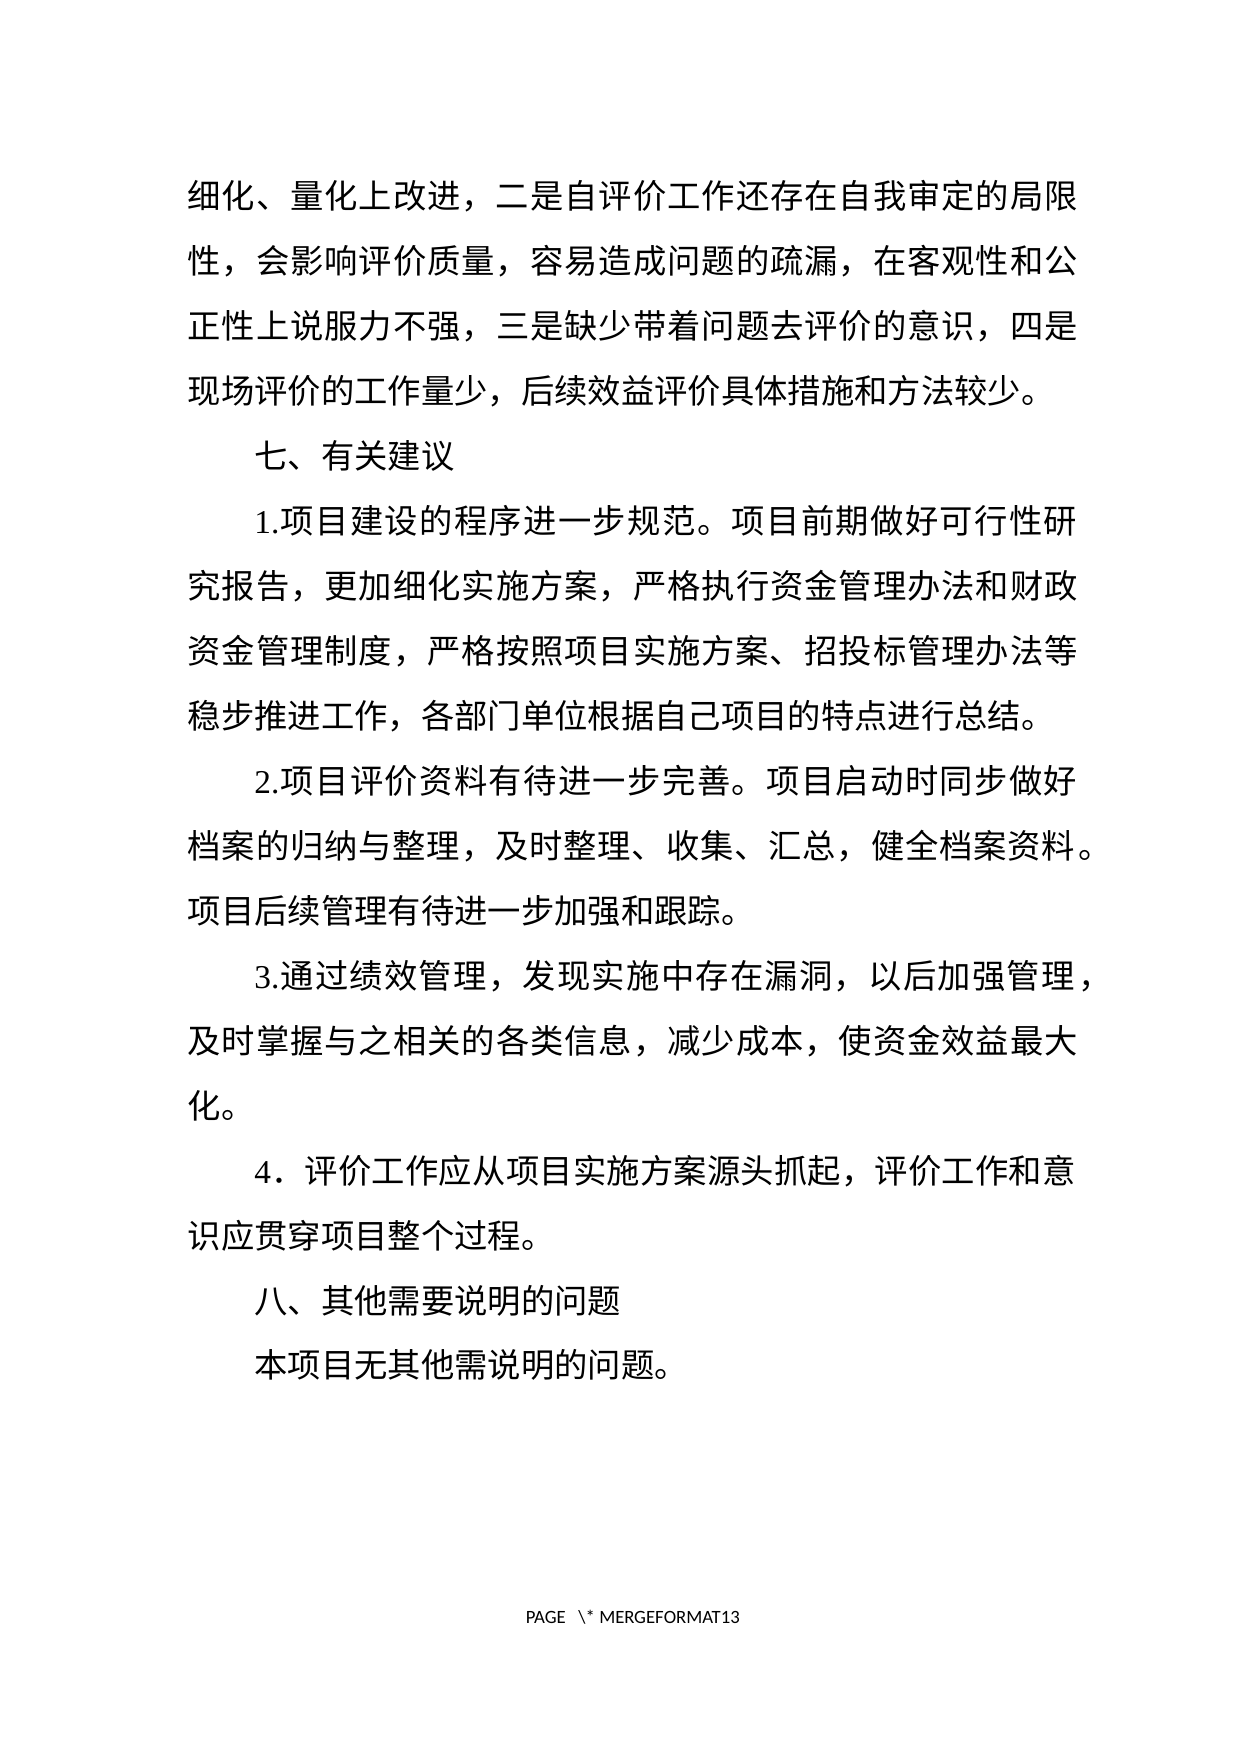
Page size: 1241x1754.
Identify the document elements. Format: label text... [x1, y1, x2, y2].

text 七、有关建议 [187, 422, 1078, 487]
text 3.通过绩效管理，发现实施中存在漏洞，以后加强管理，及时掌握与之相关的各类信息，减少成本，使资金效益最大化。 [187, 942, 1078, 1137]
text 1.项目建设的程序进一步规范。项目前期做好可行性研究报告，更加细化实施方案，严格执行资金管理办法和财政资金管理制度，严格按照项目实施方案、招投标管理办法等稳步推进工作，各部门单位根据自己项目的特点进行总结。 [187, 487, 1078, 747]
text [187, 162, 1078, 422]
text 4．评价工作应从项目实施方案源头抓起，评价工作和意识应贯穿项目整个过程。 [187, 1137, 1078, 1267]
text 本项目无其他需说明的问题。 [187, 1332, 1078, 1397]
text 2.项目评价资料有待进一步完善。项目启动时同步做好档案的归纳与整理，及时整理、收集、汇总，健全档案资料。项目后续管理有待进一步加强和跟踪。 [187, 747, 1078, 942]
text 八、其他需要说明的问题 [187, 1267, 1078, 1332]
